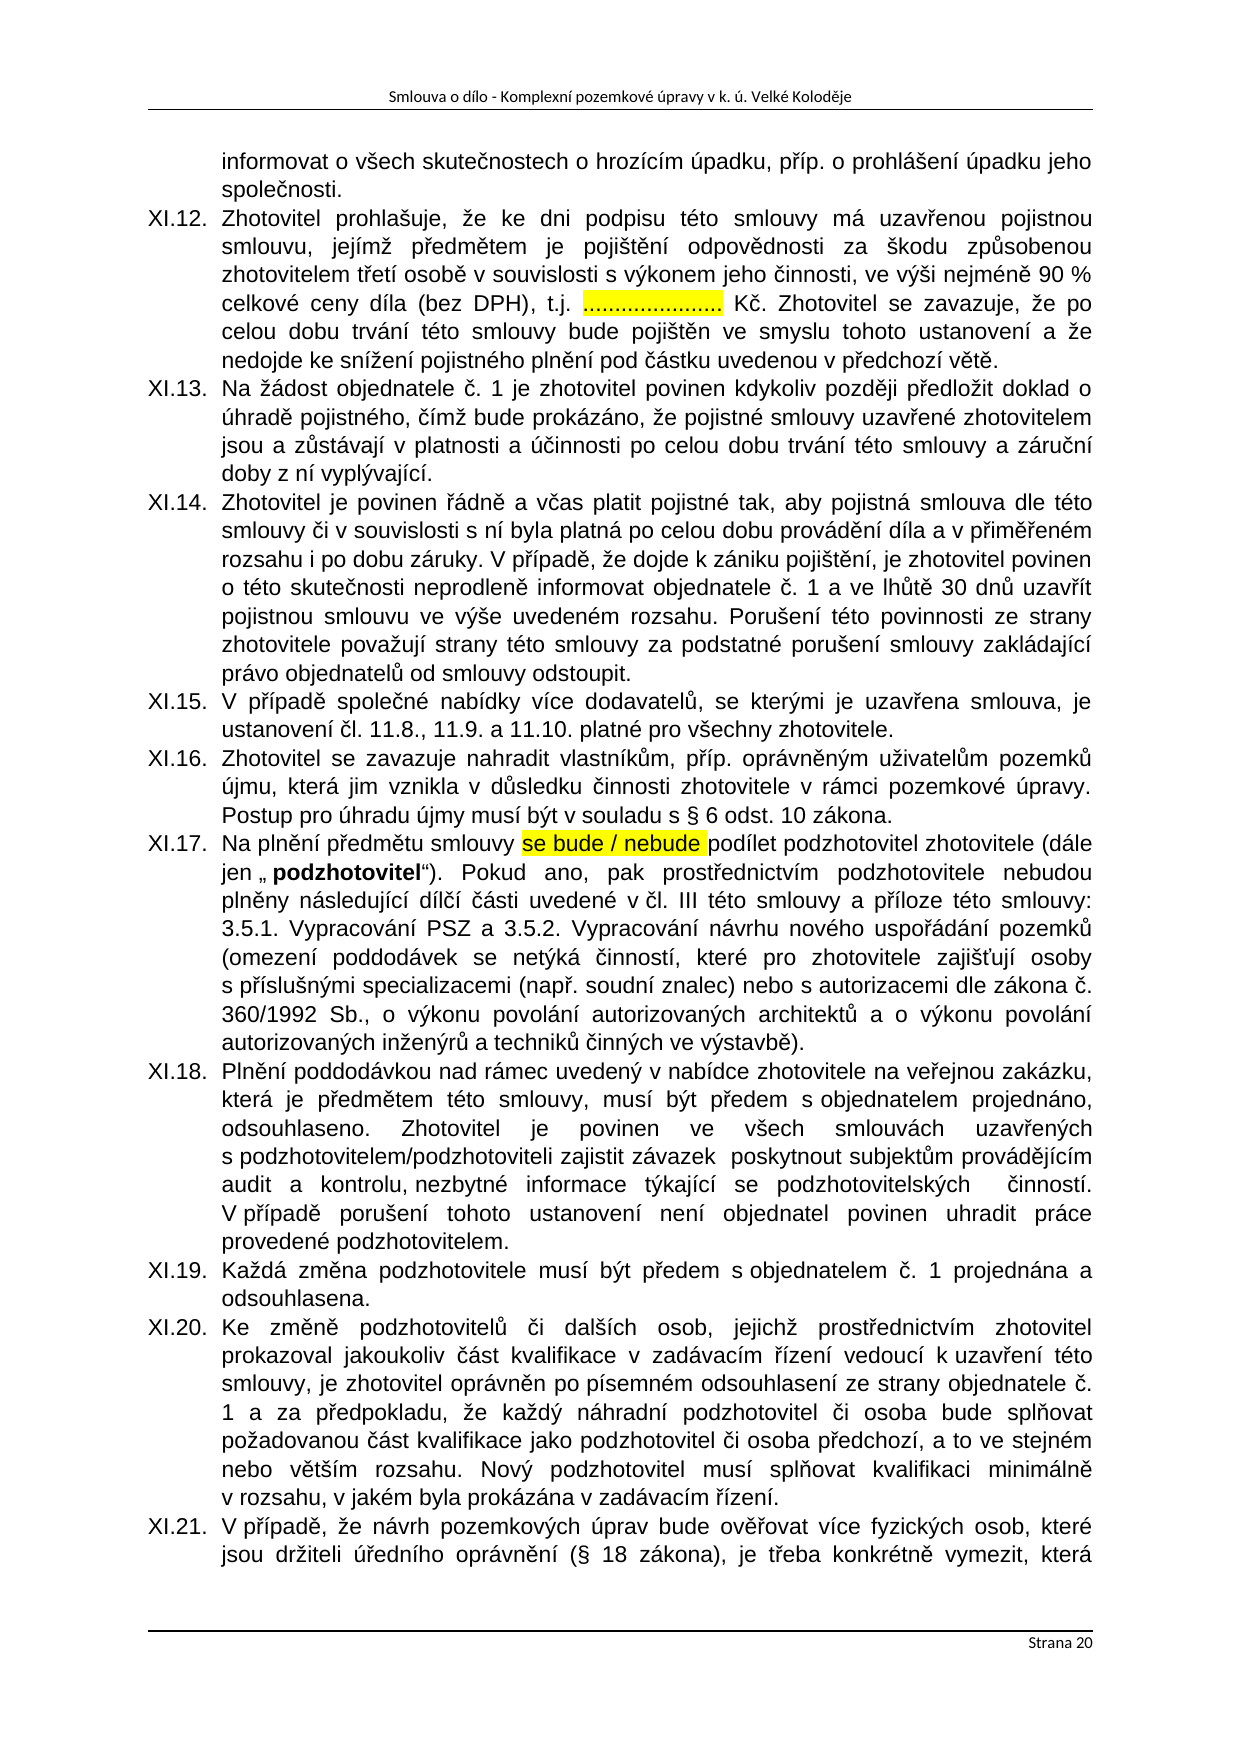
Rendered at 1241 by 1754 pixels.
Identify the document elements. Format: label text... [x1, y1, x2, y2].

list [148, 148, 1093, 202]
list Zhotovitel je povinen řádně a včas platit pojistné tak, aby pojistná smlouva dle této smlouvy či v souvislosti s ní byla platná po celou dobu provádění díla a v přiměřeném rozsahu i po dobu záruky. V případě, že dojde k zániku pojištění, je zhotovitel povinen o této skutečnosti neprodleně informovat objednatele č. 1 a ve lhůtě 30 dnů uzavřít pojistnou smlouvu ve výše uvedeném rozsahu. Porušení této povinnosti ze strany zhotovitele považují strany této smlouvy za podstatné porušení smlouvy zakládající právo objednatelů od smlouvy odstoupit. [148, 489, 1093, 686]
list Ke změně podzhotovitelů či dalších osob, jejichž prostřednictvím zhotovitel prokazoval jakoukoliv část kvalifikace v zadávacím řízení vedoucí k uzavření této smlouvy, je zhotovitel oprávněn po písemném odsouhlasení ze strany objednatele č. 1 a za předpokladu, že každý náhradní podzhotovitel či osoba bude splňovat požadovanou část kvalifikace jako podzhotovitel či osoba předchozí, a to ve stejném nebo větším rozsahu. Nový podzhotovitel musí splňovat kvalifikaci minimálně v rozsahu, v jakém byla prokázána v zadávacím řízení. [148, 1313, 1093, 1511]
list Na plnění předmětu smlouvy se bude / nebude podílet podzhotovitel zhotovitele (dále jen „ podzhotovitel“). Pokud ano, pak prostřednictvím podzhotovitele nebudou plněny následující dílčí části uvedené v čl. III této smlouvy a příloze této smlouvy: 3.5.1. Vypracování PSZ a 3.5.2. Vypracování návrhu nového uspořádání pozemků (omezení poddodávek se netýká činností, které pro zhotovitele zajišťují osoby s příslušnými specializacemi (např. soudní znalec) nebo s autorizacemi dle zákona č. 360/1992 Sb., o výkonu povolání autorizovaných architektů a o výkonu povolání autorizovaných inženýrů a techniků činných ve výstavbě). [148, 830, 1093, 1056]
list Plnění poddodávkou nad rámec uvedený v nabídce zhotovitele na veřejnou zakázku, která je předmětem této smlouvy, musí být předem s objednatelem projednáno, odsouhlaseno. Zhotovitel je povinen ve všech smlouvách uzavřených s podzhotovitelem/podzhotoviteli zajistit závazek poskytnout subjektům provádějícím audit a kontrolu, nezbytné informace týkající se podzhotovitelských činností. V případě porušení tohoto ustanovení není objednatel povinen uhradit práce provedené podzhotovitelem. [148, 1058, 1093, 1254]
list Každá změna podzhotovitele musí být předem s objednatelem č. 1 projednána a odsouhlasena. [148, 1257, 1093, 1311]
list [148, 1513, 1093, 1567]
list V případě společné nabídky více dodavatelů, se kterými je uzavřena smlouva, je ustanovení čl. 11.8., 11.9. a 11.10. platné pro všechny zhotovitele. [148, 688, 1093, 743]
list Zhotovitel se zavazuje nahradit vlastníkům, příp. oprávněným uživatelům pozemků újmu, která jim vznikla v důsledku činnosti zhotovitele v rámci pozemkové úpravy. Postup pro úhradu újmy musí být v souladu s § 6 odst. 10 zákona. [148, 745, 1093, 828]
list Na žádost objednatele č. 1 je zhotovitel povinen kdykoliv později předložit doklad o úhradě pojistného, čímž bude prokázáno, že pojistné smlouvy uzavřené zhotovitelem jsou a zůstávají v platnosti a účinnosti po celou dobu trvání této smlouvy a záruční doby z ní vyplývající. [148, 375, 1093, 487]
list Zhotovitel prohlašuje, že ke dni podpisu této smlouvy má uzavřenou pojistnou smlouvu, jejímž předmětem je pojištění odpovědnosti za škodu způsobenou zhotovitelem třetí osobě v souvislosti s výkonem jeho činnosti, ve výši nejméně 90 % celkové ceny díla (bez DPH), t.j. ...................... Kč. Zhotovitel se zavazuje, že po celou dobu trvání této smlouvy bude pojištěn ve smyslu tohoto ustanovení a že nedojde ke snížení pojistného plnění pod částku uvedenou v předchozí větě. [148, 204, 1093, 373]
